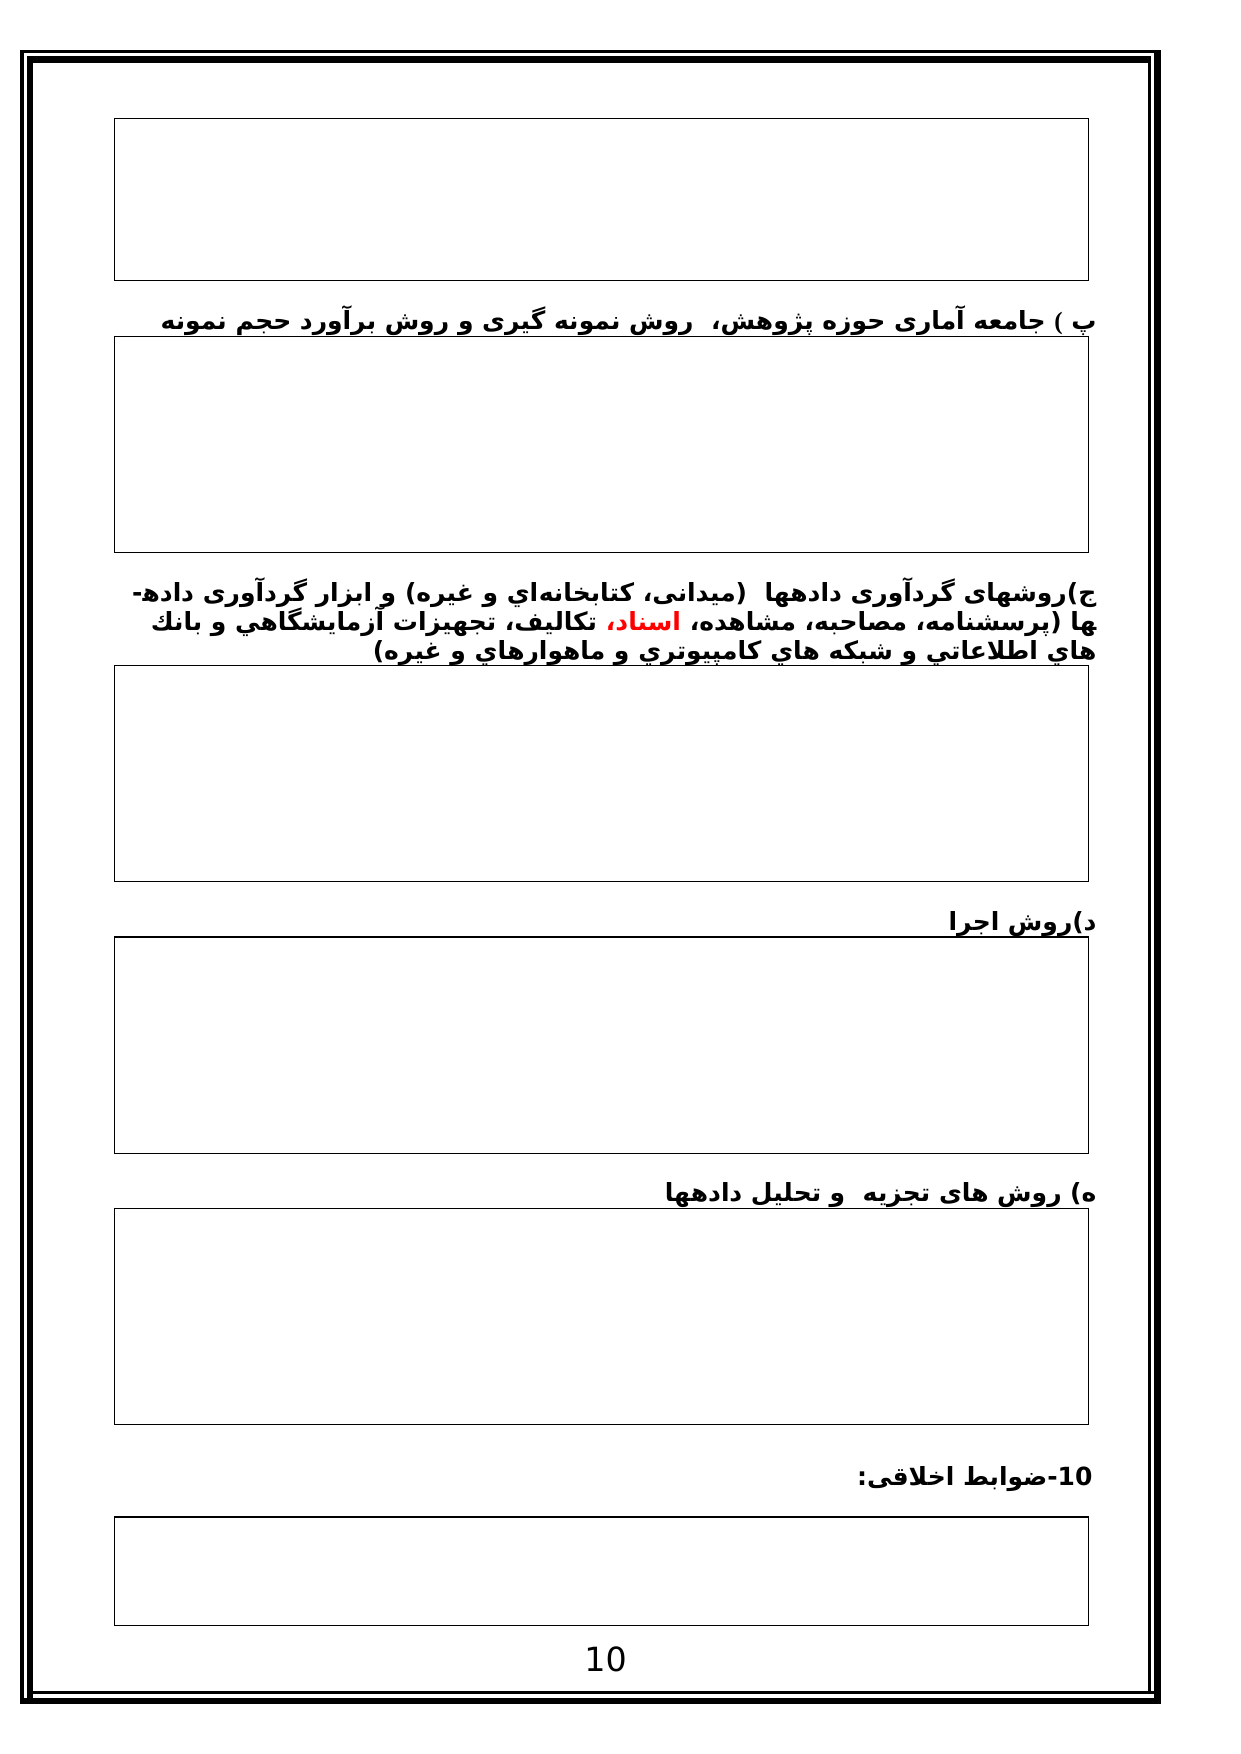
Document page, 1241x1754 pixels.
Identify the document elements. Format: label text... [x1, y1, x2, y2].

table_header [115, 1518, 1088, 1625]
text ه) روش های تجزیه و تحلیل دادهها [118, 1178, 1096, 1208]
table_header [115, 666, 1088, 881]
table_header [115, 938, 1088, 1152]
table_header [115, 119, 1088, 280]
text 10-ضوابط اخلاقی: [118, 1462, 1093, 1491]
table_header [115, 337, 1088, 552]
text پ ) جامعه آماری حوزه پژوهش، روش نمونه گیری و روش برآورد حجم نمونه [118, 306, 1096, 336]
text ج)روشهای گردآوری داده‏ها (میدانی، کتابخانه‌اي و غیره) و ابزار گردآوری دادهها (پرسشنامه، مصاحبه، مشاهده، اسناد، تکالیف، تجهيزات آزمايشگاهي و بانك هاي اطلاعاتي و شبكه هاي كامپيوتري و ماهوارهاي و غيره) [118, 578, 1096, 665]
table_header [115, 1209, 1088, 1424]
text د)روش اجرا [118, 907, 1096, 936]
